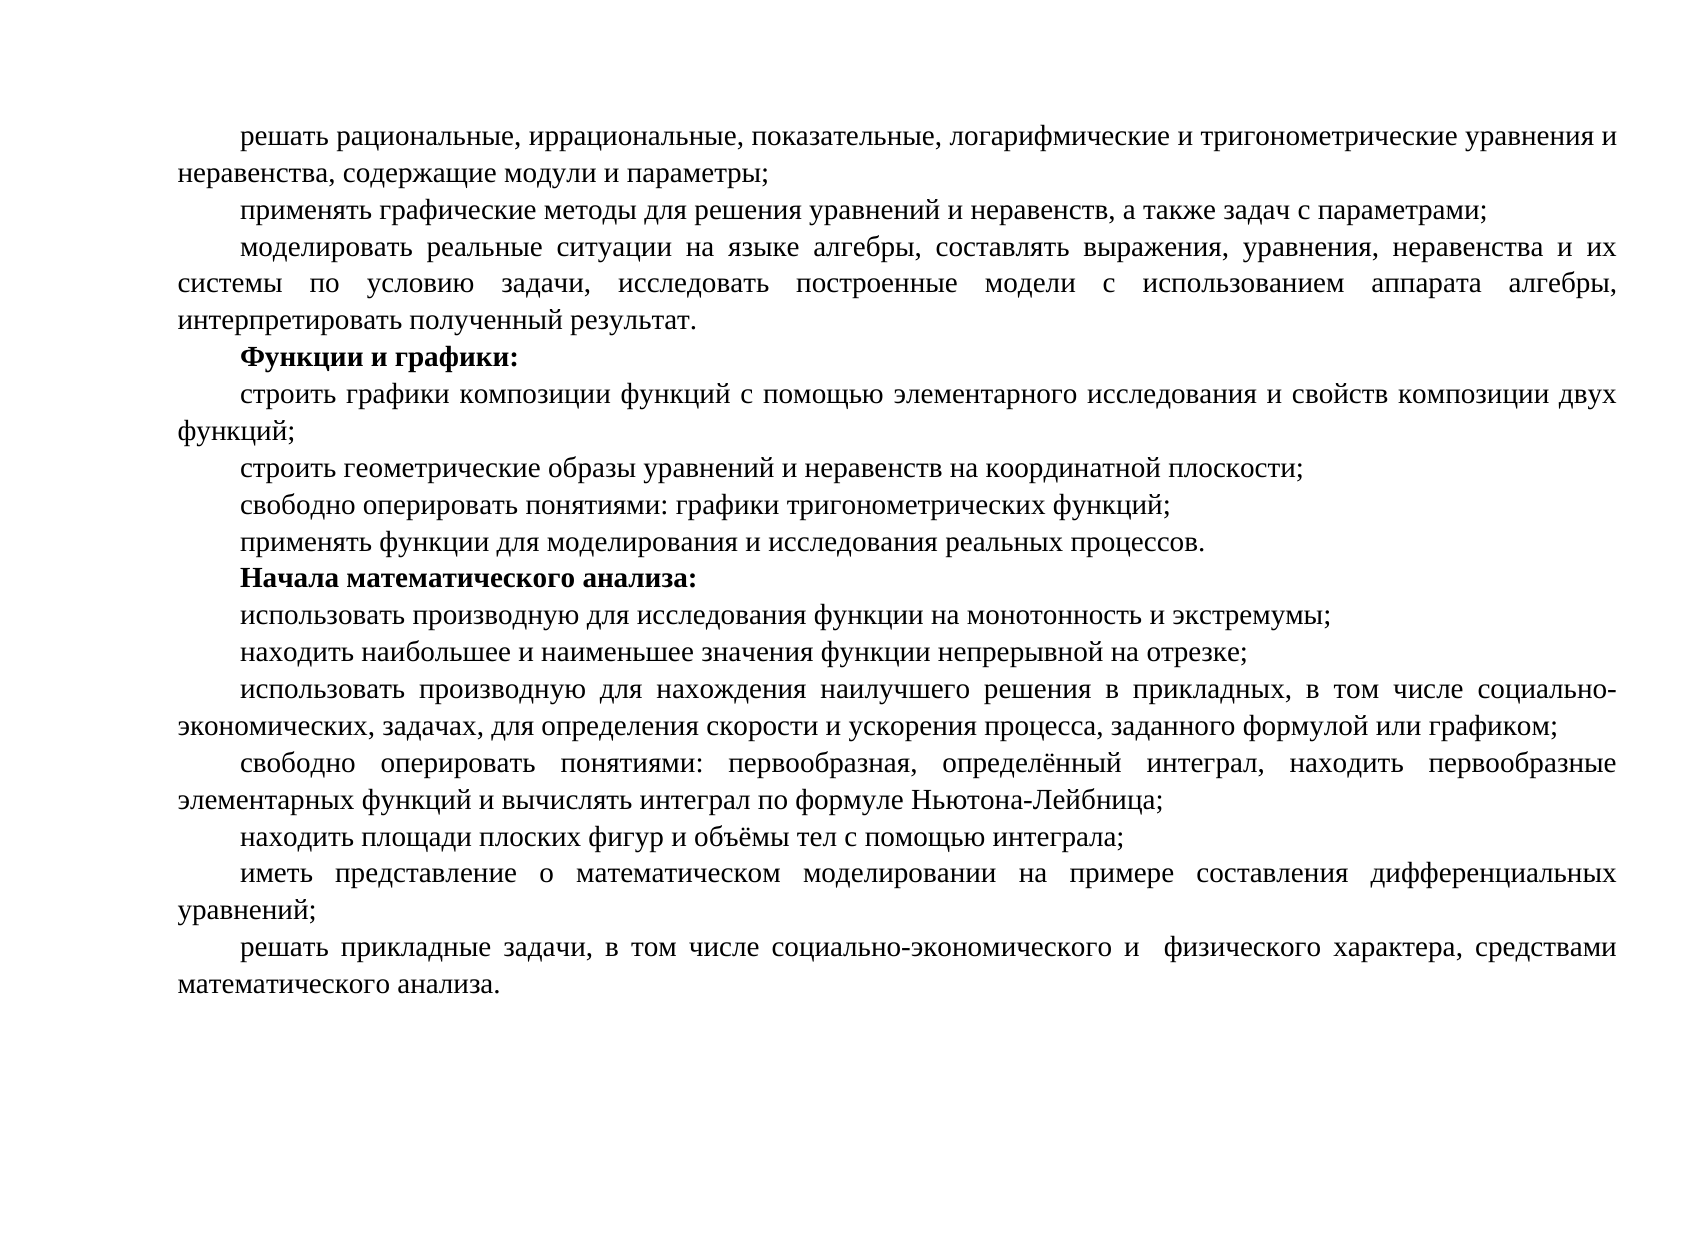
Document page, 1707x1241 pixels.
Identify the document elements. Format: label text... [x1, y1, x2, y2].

text решать рациональные, иррациональные, показательные, логарифмические и тригонометрические уравнения и неравенства, содержащие модули и параметры; [177, 118, 1618, 188]
text свободно оперировать понятиями: графики тригонометрических функций; [177, 487, 1618, 520]
text строить графики композиции функций с помощью элементарного исследования и свойств композиции двух функций; [177, 376, 1618, 447]
text применять функции для моделирования и исследования реальных процессов. [177, 524, 1618, 557]
text Функции и графики: [177, 339, 1618, 373]
text строить геометрические образы уравнений и неравенств на координатной плоскости; [177, 450, 1618, 483]
text моделировать реальные ситуации на языке алгебры, составлять выражения, уравнения, неравенства и их системы по условию задачи, исследовать построенные модели с использованием аппарата алгебры, интерпретировать полученный результат. [177, 229, 1618, 336]
text иметь представление о математическом моделировании на примере составления дифференциальных уравнений; [177, 856, 1618, 926]
text использовать производную для исследования функции на монотонность и экстремумы; [177, 597, 1618, 631]
text Начала математического анализа: [177, 561, 1618, 594]
text использовать производную для нахождения наилучшего решения в прикладных, в том числе социально-экономических, задачах, для определения скорости и ускорения процесса, заданного формулой или графиком; [177, 671, 1618, 742]
text находить наибольшее и наименьшее значения функции непрерывной на отрезке; [177, 634, 1618, 668]
text применять графические методы для решения уравнений и неравенств, а также задач с параметрами; [177, 192, 1618, 225]
text решать прикладные задачи, в том числе социально-экономического и физического характера, средствами математического анализа. [177, 929, 1618, 1000]
text свободно оперировать понятиями: первообразная, определённый интеграл, находить первообразные элементарных функций и вычислять интеграл по формуле Ньютона-Лейбница; [177, 745, 1618, 815]
text находить площади плоских фигур и объёмы тел с помощью интеграла; [177, 819, 1618, 852]
